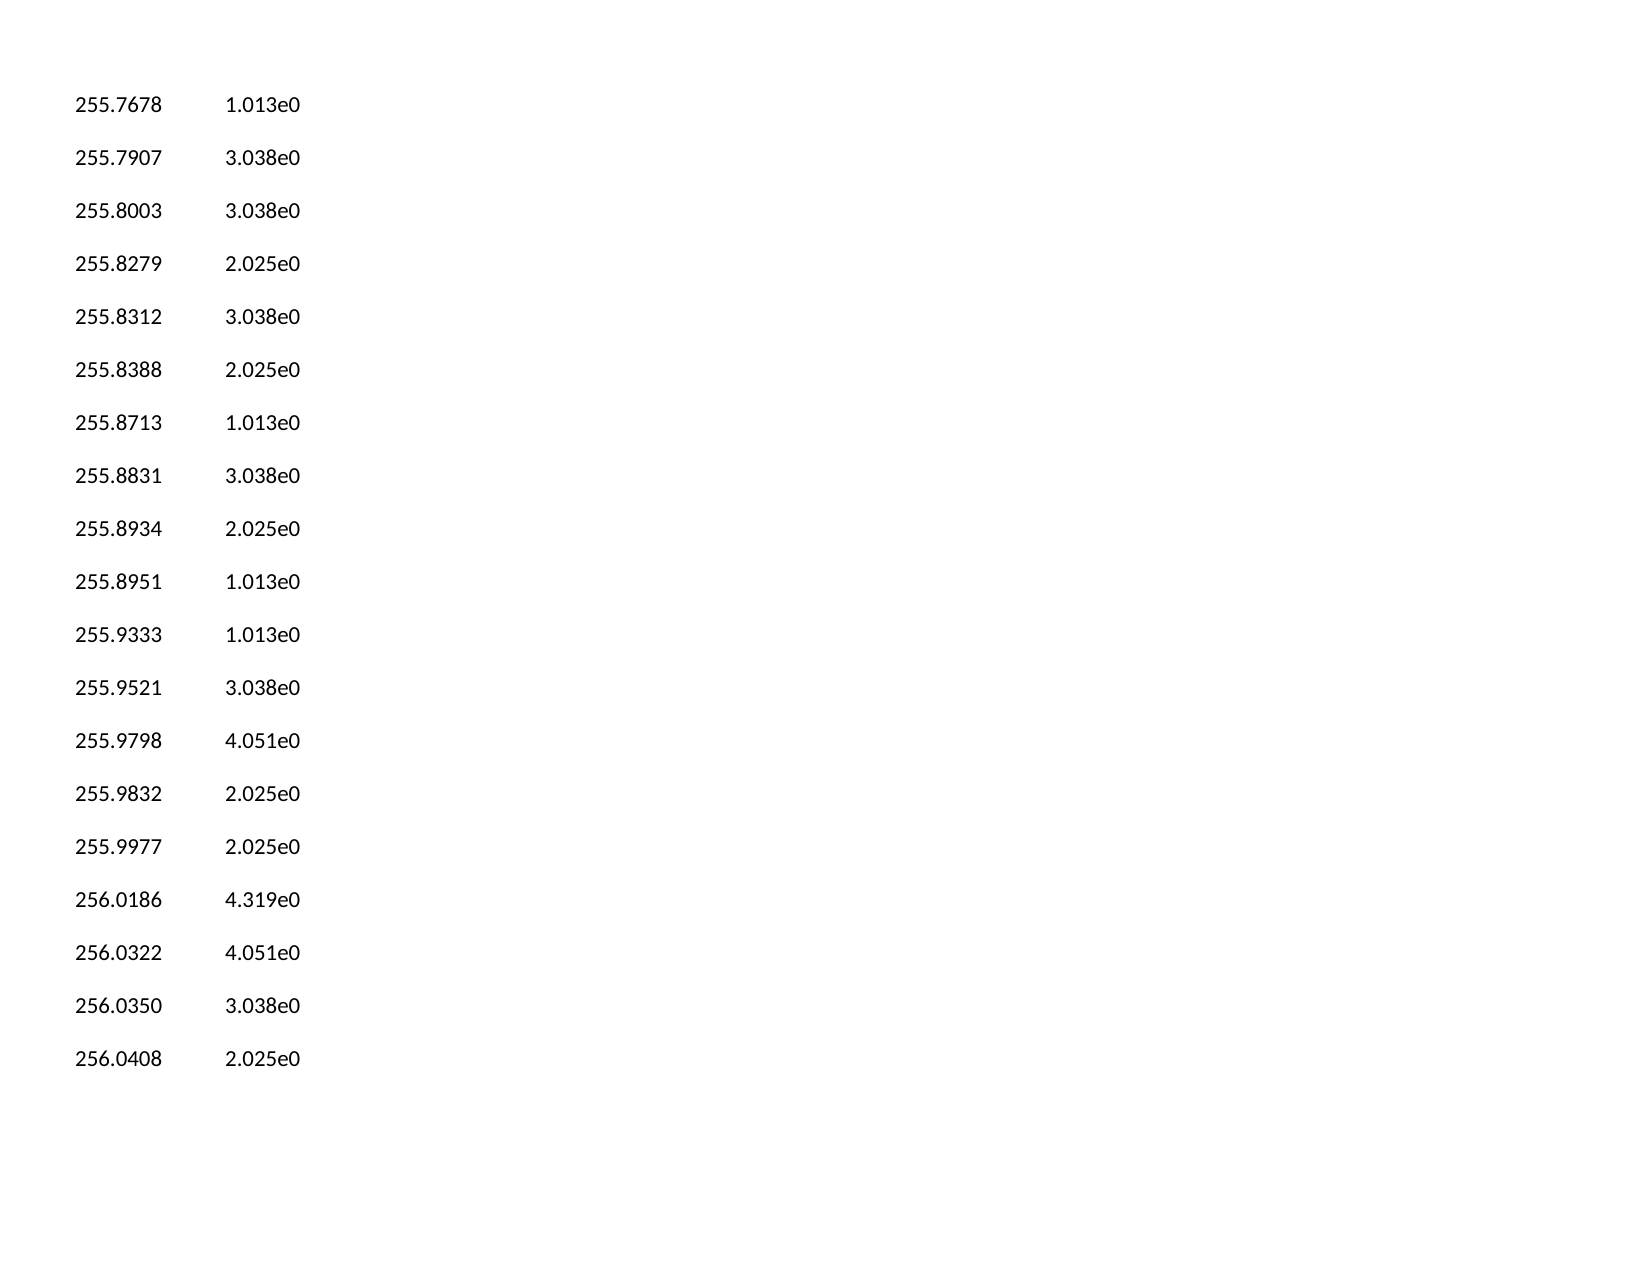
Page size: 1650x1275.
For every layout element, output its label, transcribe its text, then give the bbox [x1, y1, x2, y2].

text 255.8934 2.025e0 [75, 514, 1563, 542]
text 256.0350 3.038e0 [75, 991, 1563, 1019]
text 255.8279 2.025e0 [75, 249, 1563, 277]
text 255.7678 1.013e0 [75, 90, 1563, 118]
text 255.7907 3.038e0 [75, 143, 1563, 171]
text 255.9521 3.038e0 [75, 673, 1563, 701]
text 255.9798 4.051e0 [75, 726, 1563, 754]
text 255.9333 1.013e0 [75, 620, 1563, 648]
text 255.8388 2.025e0 [75, 355, 1563, 383]
text 255.8713 1.013e0 [75, 408, 1563, 436]
text 256.0322 4.051e0 [75, 938, 1563, 966]
text 255.8831 3.038e0 [75, 461, 1563, 489]
text 256.0408 2.025e0 [75, 1044, 1563, 1072]
text 255.8003 3.038e0 [75, 196, 1563, 224]
text 255.9832 2.025e0 [75, 779, 1563, 807]
text 256.0186 4.319e0 [75, 885, 1563, 913]
text 255.9977 2.025e0 [75, 832, 1563, 860]
text 255.8312 3.038e0 [75, 302, 1563, 330]
text 255.8951 1.013e0 [75, 567, 1563, 595]
